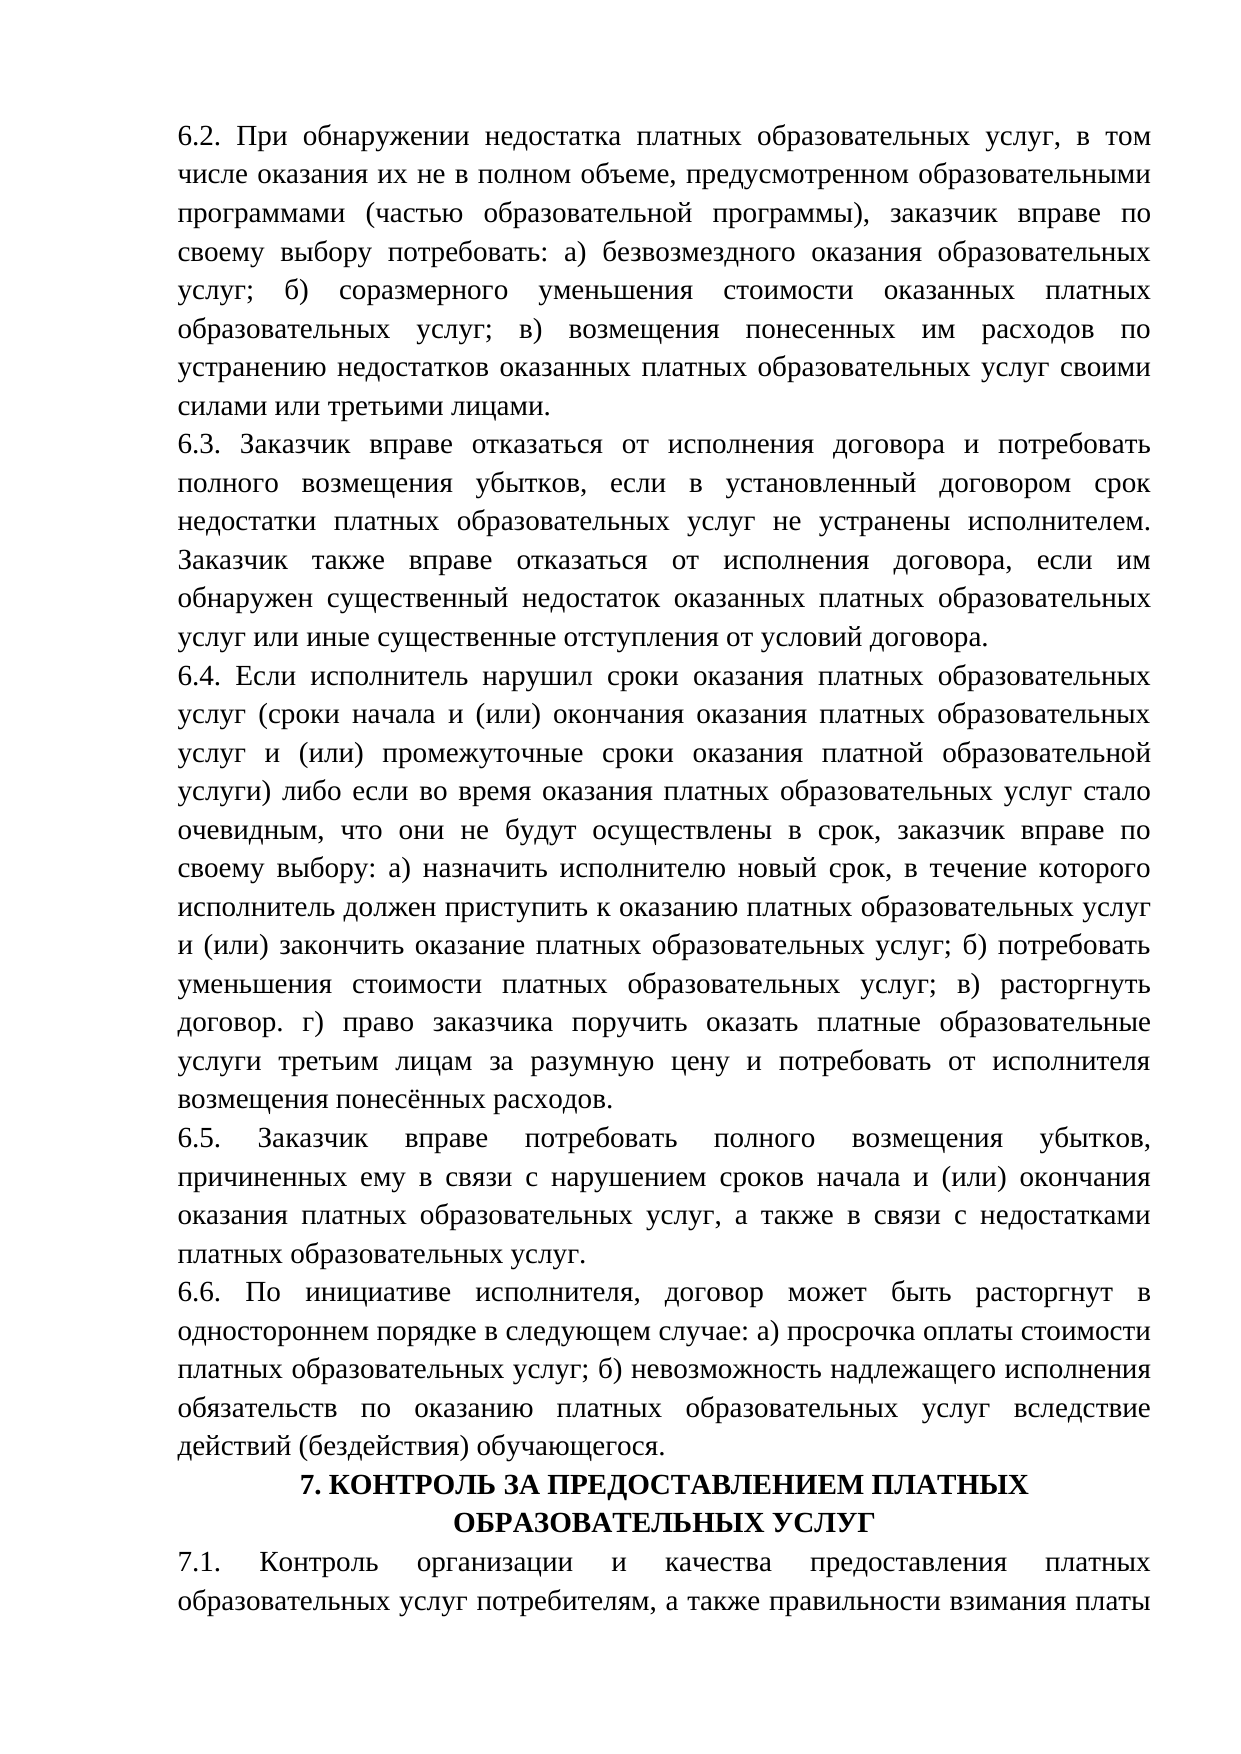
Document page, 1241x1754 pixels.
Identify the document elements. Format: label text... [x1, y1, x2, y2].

text 7. КОНТРОЛЬ ЗА ПРЕДОСТАВЛЕНИЕМ ПЛАТНЫХ ОБРАЗОВАТЕЛЬНЫХ УСЛУГ [177, 1467, 1152, 1539]
text 6.6. По инициативе исполнителя, договор может быть расторгнут в одностороннем порядке в следующем случае: а) просрочка оплаты стоимости платных образовательных услуг; б) невозможность надлежащего исполнения обязательств по оказанию платных образовательных услуг вследствие действий (бездействия) обучающегося. [177, 1274, 1152, 1462]
text 6.4. Если исполнитель нарушил сроки оказания платных образовательных услуг (сроки начала и (или) окончания оказания платных образовательных услуг и (или) промежуточные сроки оказания платной образовательной услуги) либо если во время оказания платных образовательных услуг стало очевидным, что они не будут осуществлены в срок, заказчик вправе по своему выбору: а) назначить исполнителю новый срок, в течение которого исполнитель должен приступить к оказанию платных образовательных услуг и (или) закончить оказание платных образовательных услуг; б) потребовать уменьшения стоимости платных образовательных услуг; в) расторгнуть договор. г) право заказчика поручить оказать платные образовательные услуги третьим лицам за разумную цену и потребовать от исполнителя возмещения понесённых расходов. [177, 658, 1152, 1115]
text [177, 1544, 1152, 1616]
text 6.5. Заказчик вправе потребовать полного возмещения убытков, причиненных ему в связи с нарушением сроков начала и (или) окончания оказания платных образовательных услуг, а также в связи с недостатками платных образовательных услуг. [177, 1120, 1152, 1269]
text 6.2. При обнаружении недостатка платных образовательных услуг, в том числе оказания их не в полном объеме, предусмотренном образовательными программами (частью образовательной программы), заказчик вправе по своему выбору потребовать: а) безвозмездного оказания образовательных услуг; б) соразмерного уменьшения стоимости оказанных платных образовательных услуг; в) возмещения понесенных им расходов по устранению недостатков оказанных платных образовательных услуг своими силами или третьими лицами. [177, 118, 1152, 421]
text 6.3. Заказчик вправе отказаться от исполнения договора и потребовать полного возмещения убытков, если в установленный договором срок недостатки платных образовательных услуг не устранены исполнителем. Заказчик также вправе отказаться от исполнения договора, если им обнаружен существенный недостаток оказанных платных образовательных услуг или иные существенные отступления от условий договора. [177, 426, 1152, 653]
